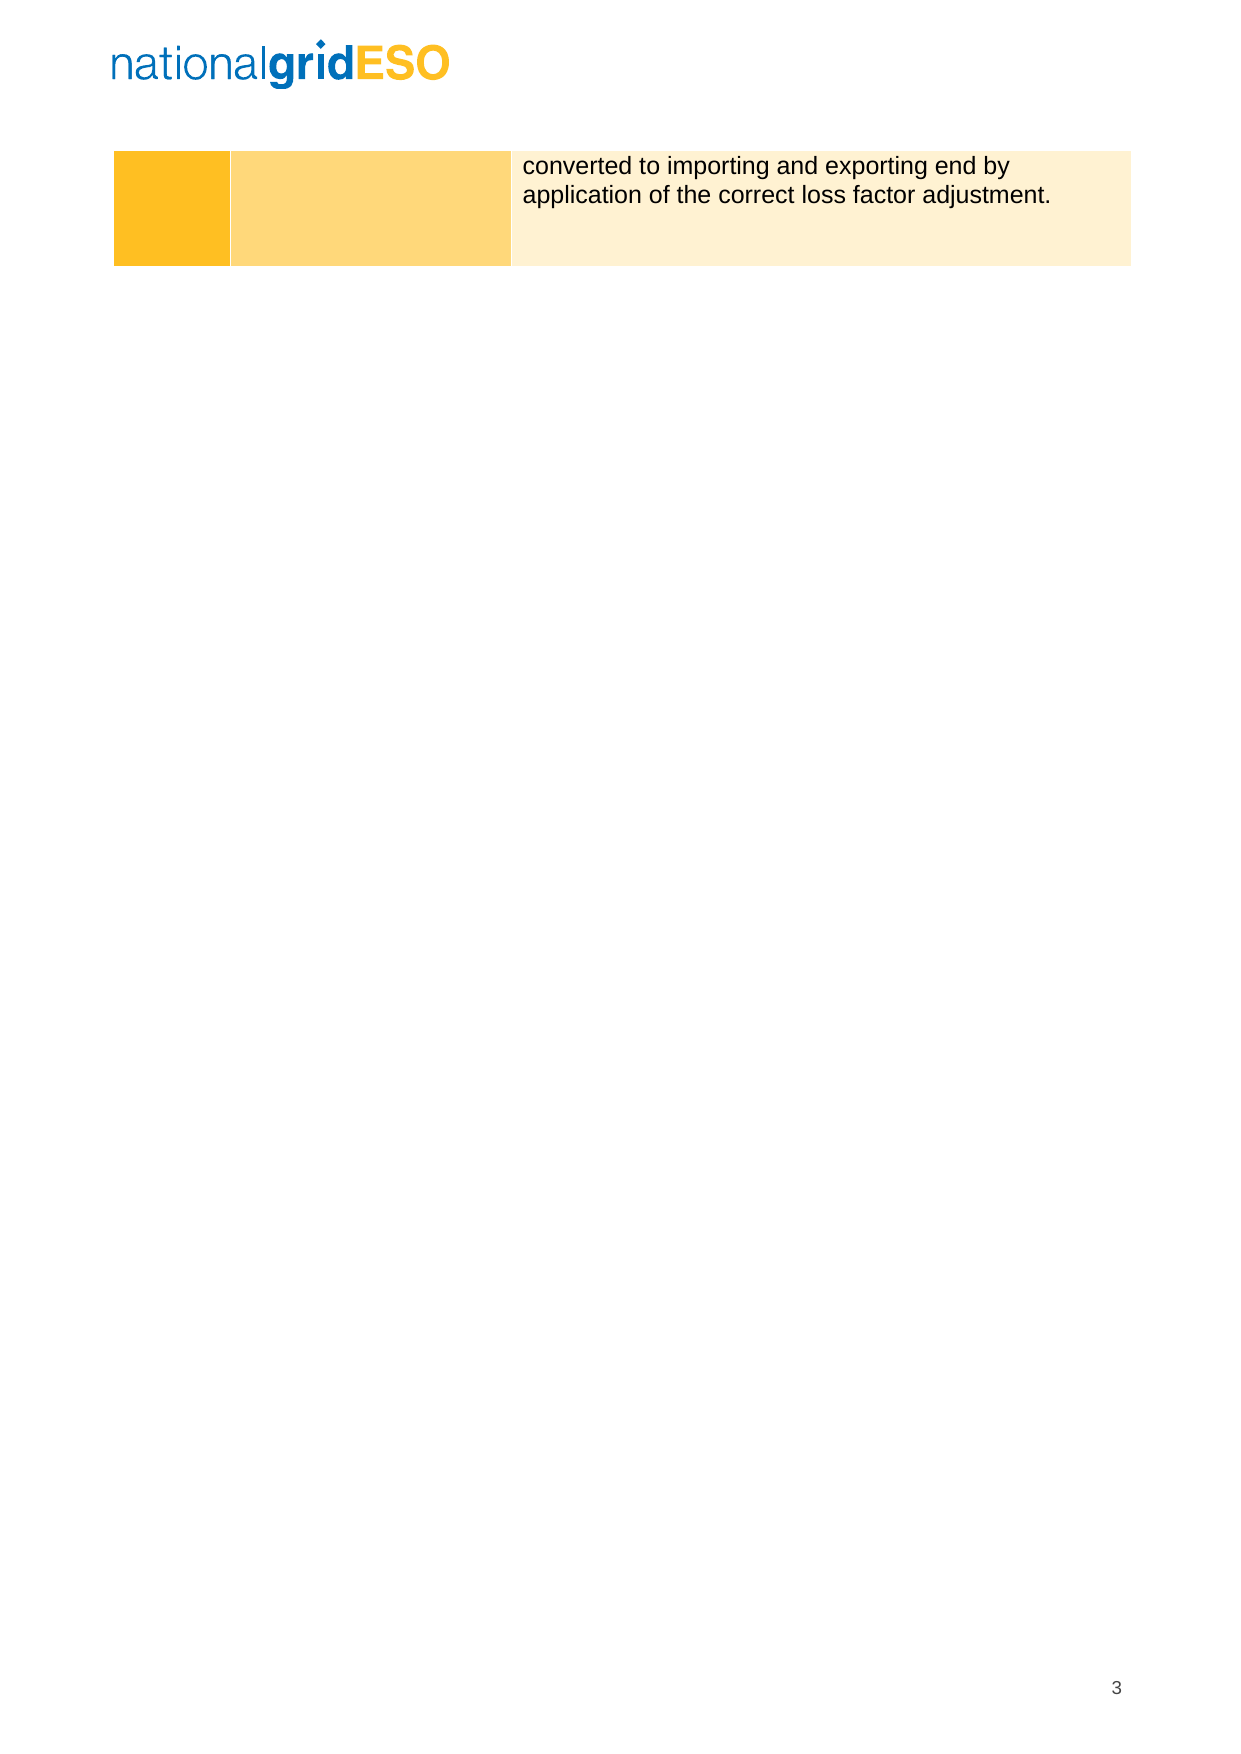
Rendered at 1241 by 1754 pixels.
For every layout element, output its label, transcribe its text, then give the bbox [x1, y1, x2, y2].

table_cell 2. [114, 151, 230, 266]
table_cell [231, 151, 511, 266]
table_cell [512, 151, 1131, 266]
